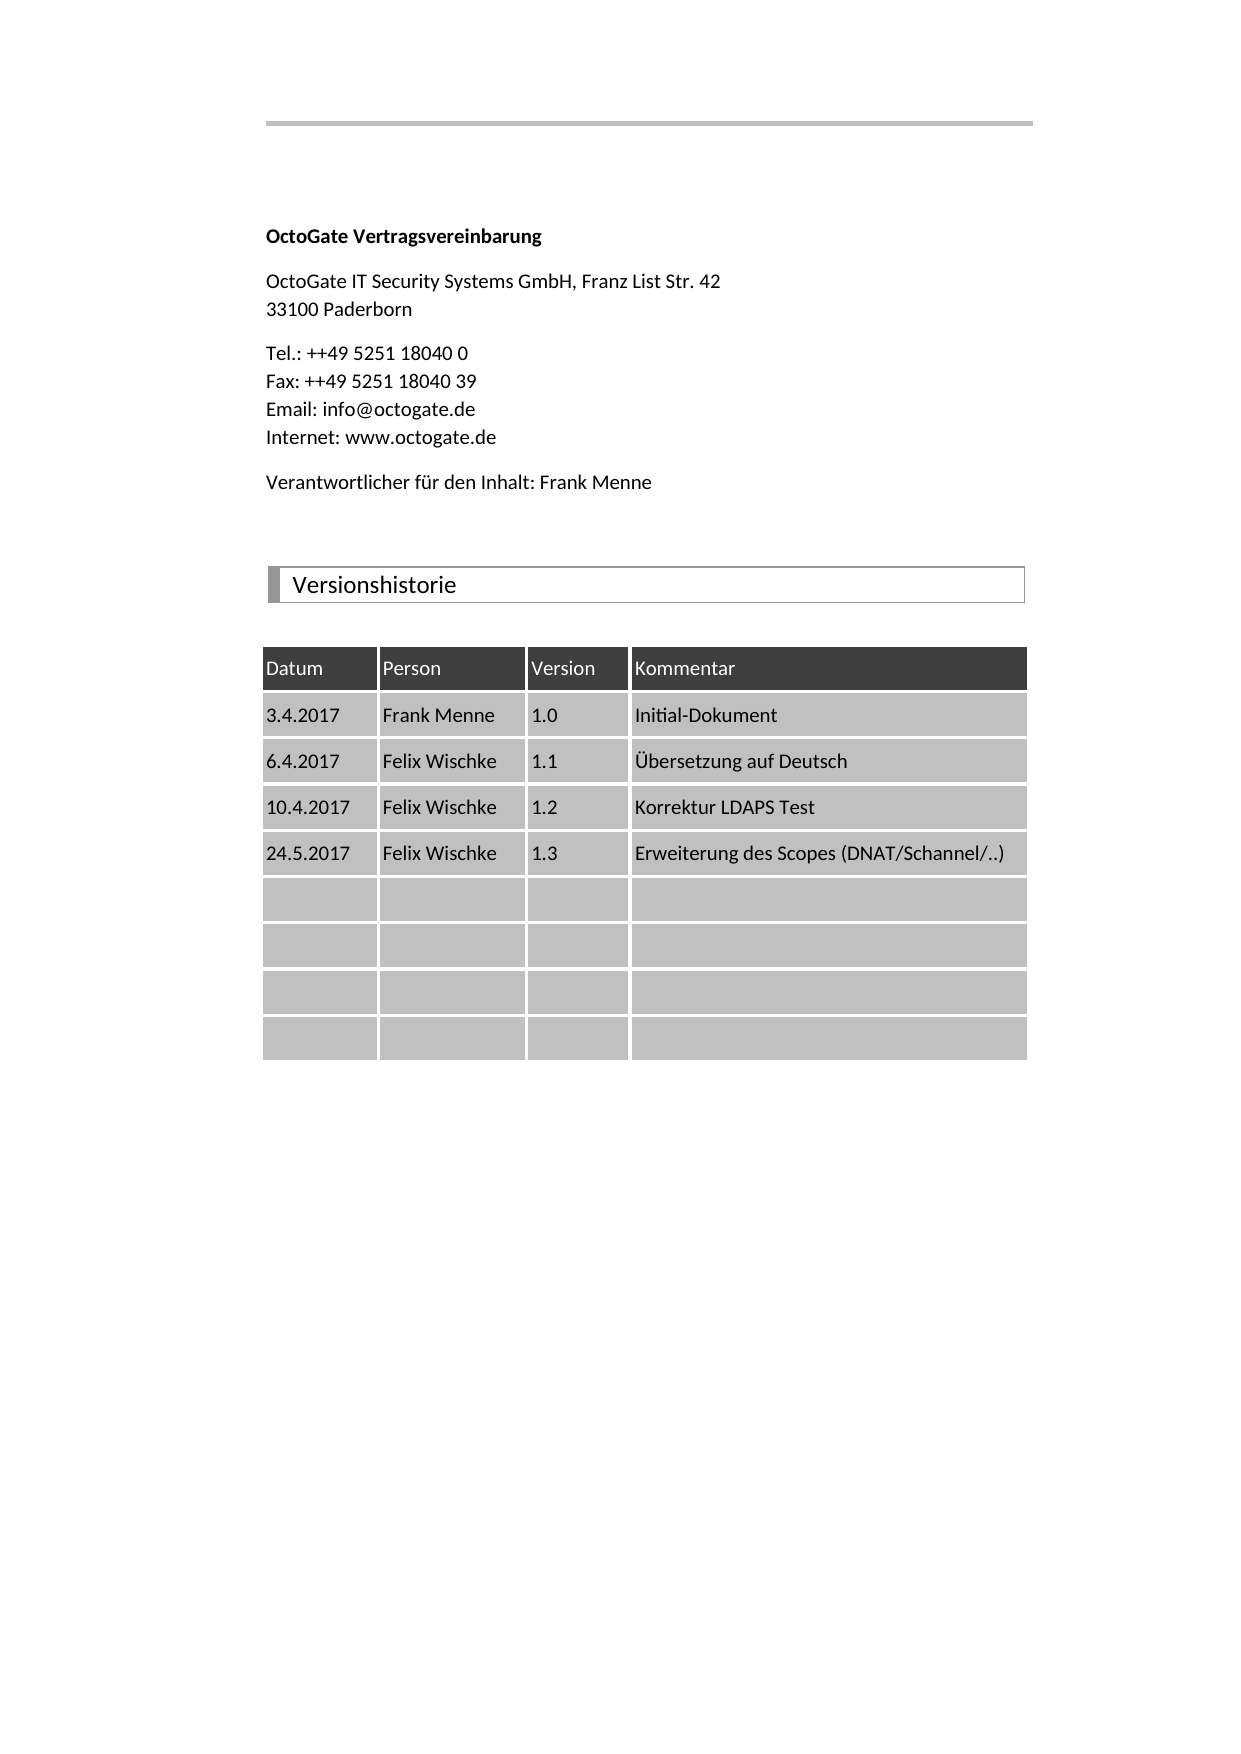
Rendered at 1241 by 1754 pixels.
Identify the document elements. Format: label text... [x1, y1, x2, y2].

text Versionshistorie [280, 568, 1024, 602]
text Verantwortlicher für den Inhalt: Frank Menne [266, 469, 1033, 494]
table_header Person [380, 647, 525, 690]
table_cell [632, 924, 1027, 967]
table_cell [632, 1017, 1027, 1060]
table_cell 1.3 [528, 832, 628, 875]
table_cell [263, 971, 377, 1014]
table_cell 1.1 [528, 739, 628, 782]
table_cell 3.4.2017 [263, 693, 377, 736]
table_cell Initial-Dokument [632, 693, 1027, 736]
table_cell Korrektur LDAPS Test [632, 786, 1027, 829]
table_cell [263, 1017, 377, 1060]
table_cell 1.0 [528, 693, 628, 736]
table_cell Felix Wischke [380, 832, 525, 875]
table_cell [632, 971, 1027, 1014]
table_cell 6.4.2017 [263, 739, 377, 782]
table_cell [528, 1017, 628, 1060]
table_cell Felix Wischke [380, 739, 525, 782]
text OctoGate IT Security Systems GmbH, Franz List Str. 42 33100 Paderborn [266, 268, 1033, 321]
text OctoGate Vertragsvereinbarung [266, 223, 1033, 249]
table_cell Erweiterung des Scopes (DNAT/Schannel/..) [632, 832, 1027, 875]
table_cell [528, 971, 628, 1014]
table_cell Felix Wischke [380, 786, 525, 829]
table_cell Übersetzung auf Deutsch [632, 739, 1027, 782]
table_cell [380, 1017, 525, 1060]
table_header Datum [263, 647, 377, 690]
table_header Version [528, 647, 628, 690]
table_cell [263, 924, 377, 967]
table_header Kommentar [632, 647, 1027, 690]
table_cell [263, 878, 377, 921]
table_cell 24.5.2017 [263, 832, 377, 875]
table_cell [528, 878, 628, 921]
table_cell [528, 924, 628, 967]
table_cell 10.4.2017 [263, 786, 377, 829]
table_cell 1.2 [528, 786, 628, 829]
table_cell [380, 924, 525, 967]
table_cell [380, 878, 525, 921]
text Tel.: ++49 5251 18040 0 Fax: ++49 5251 18040 39 Email: info@octogate.de Internet: www.octogate.de [266, 341, 1033, 450]
table_cell Frank Menne [380, 693, 525, 736]
table_cell [632, 878, 1027, 921]
table_cell [380, 971, 525, 1014]
